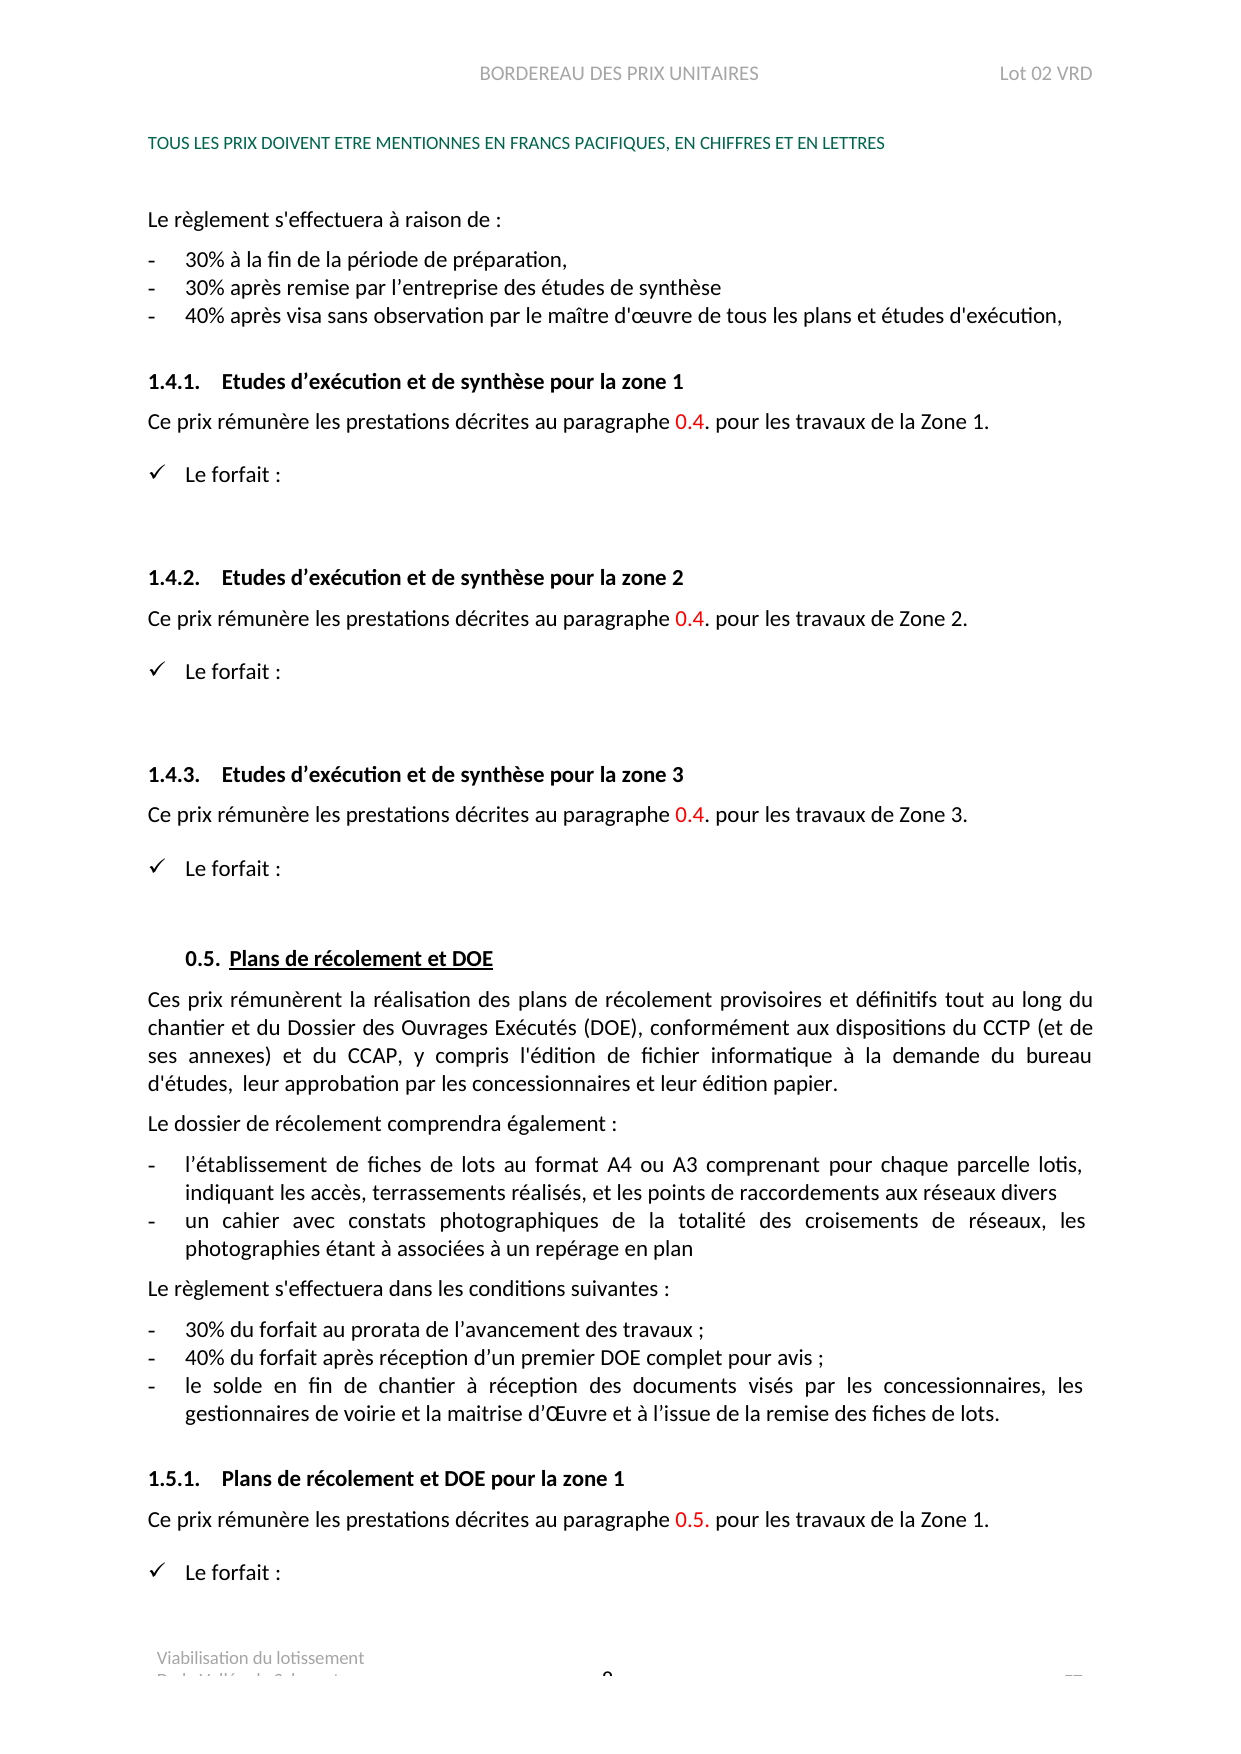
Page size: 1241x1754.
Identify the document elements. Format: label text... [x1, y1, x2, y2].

text Ce prix rémunère les prestations décrites au paragraphe 0.4. pour les travaux de Zone 3. [148, 801, 1105, 829]
list 30% à la fin de la période de préparation, [148, 245, 1105, 273]
list l’établissement de fiches de lots au format A4 ou A3 comprenant pour chaque parcelle lotis, indiquant les accès, terrassements réalisés, et les points de raccordements aux réseaux divers [148, 1150, 1093, 1206]
list Le forfait : [148, 657, 1105, 685]
subtitle Etudes d’exécution et de synthèse pour la zone 2 [148, 563, 1105, 592]
list Le forfait : [148, 460, 1105, 488]
subtitle Plans de récolement et DOE pour la zone 1 [148, 1464, 1105, 1492]
list le solde en fin de chantier à réception des documents visés par les concessionnaires, les gestionnaires de voirie et la maitrise d’Œuvre et à l’issue de la remise des fiches de lots. [148, 1371, 1093, 1427]
text TOUS LES PRIX DOIVENT ETRE MENTIONNES EN FRANCS PACIFIQUES, EN CHIFFRES ET EN LETTRES [148, 132, 1105, 154]
list Le forfait : [148, 854, 1105, 882]
subtitle Etudes d’exécution et de synthèse pour la zone 1 [148, 367, 1105, 395]
text Ces prix rémunèrent la réalisation des plans de récolement provisoires et définitifs tout au long du chantier et du Dossier des Ouvrages Exécutés (DOE), conformément aux dispositions du CCTP (et de ses annexes) et du CCAP, y compris l'édition de fichier informatique à la demande du bureau d'études, leur approbation par les concessionnaires et leur édition papier. [148, 985, 1093, 1097]
list Le forfait : [148, 1558, 1105, 1586]
text Ce prix rémunère les prestations décrites au paragraphe 0.4. pour les travaux de la Zone 1. [148, 407, 1105, 436]
list 30% du forfait au prorata de l’avancement des travaux ; [148, 1315, 1105, 1343]
text Ce prix rémunère les prestations décrites au paragraphe 0.5. pour les travaux de la Zone 1. [148, 1505, 1105, 1533]
text Le règlement s'effectuera à raison de : [148, 205, 1105, 233]
list un cahier avec constats photographiques de la totalité des croisements de réseaux, les photographies étant à associées à un repérage en plan [148, 1206, 1093, 1262]
text Le dossier de récolement comprendra également : [148, 1109, 1105, 1137]
list 40% du forfait après réception d’un premier DOE complet pour avis ; [148, 1343, 1105, 1371]
text Ce prix rémunère les prestations décrites au paragraphe 0.4. pour les travaux de Zone 2. [148, 604, 1105, 632]
list 30% après remise par l’entreprise des études de synthèse [148, 273, 1105, 301]
list 40% après visa sans observation par le maître d'œuvre de tous les plans et études d'exécution, [148, 301, 1105, 329]
text Le règlement s'effectuera dans les conditions suivantes : [148, 1274, 1105, 1302]
subtitle 0.5. Plans de récolement et DOE [185, 944, 1105, 972]
subtitle Etudes d’exécution et de synthèse pour la zone 3 [148, 760, 1105, 788]
